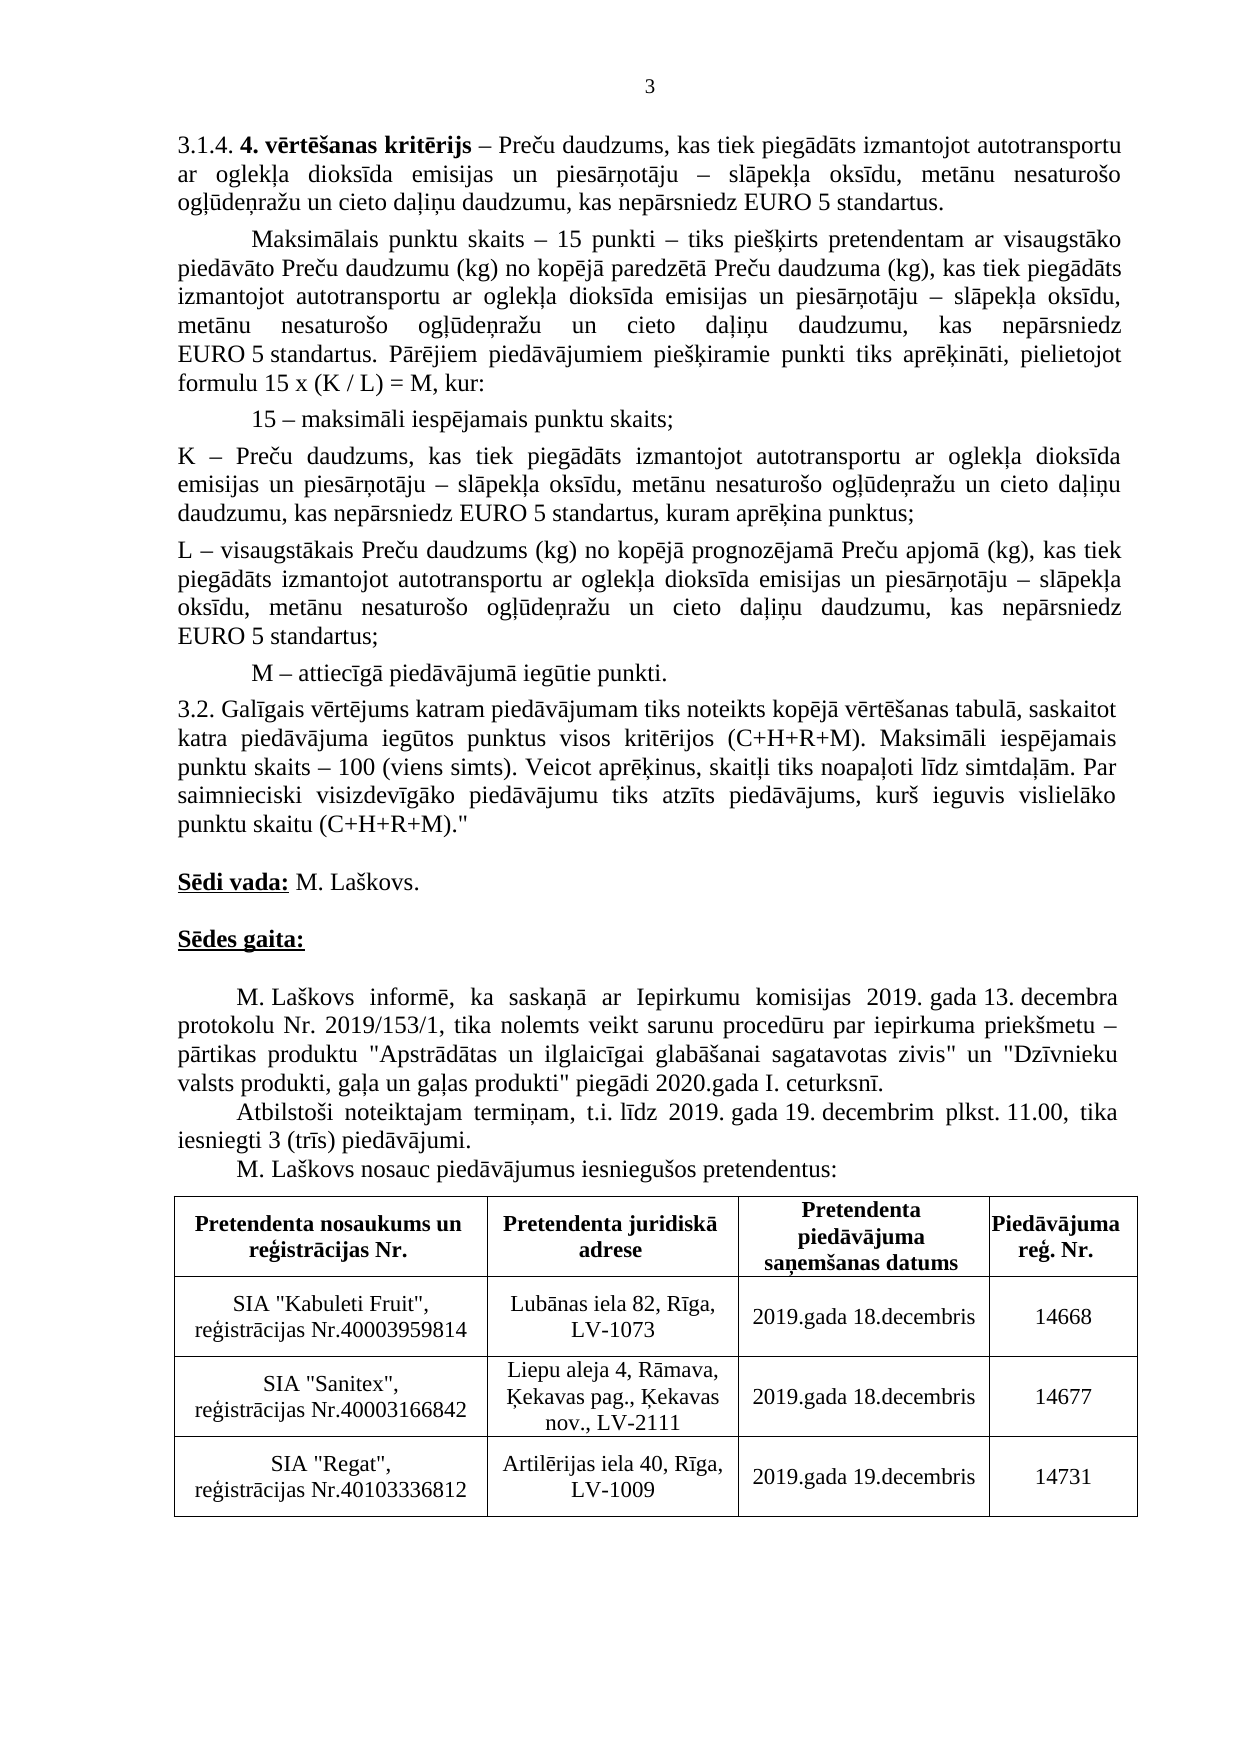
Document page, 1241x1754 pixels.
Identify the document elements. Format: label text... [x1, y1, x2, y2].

table_header Piedāvājuma reģ. Nr. [990, 1197, 1137, 1276]
text Atbilstoši noteiktajam termiņam, t.i. līdz 2019. gada 19. decembrim plkst. 11.00, tika iesniegti 3 (trīs) piedāvājumi. [177, 1097, 1118, 1154]
table_cell Lubānas iela 82, Rīga, LV-1073 [488, 1277, 738, 1356]
table_cell SIA "Kabuleti Fruit", reģistrācijas Nr.40003959814 [175, 1277, 487, 1356]
text K – Preču daudzums, kas tiek piegādāts izmantojot autotransportu ar oglekļa dioksīda emisijas un piesārņotāju – slāpekļa oksīdu, metānu nesaturošo ogļūdeņražu un cieto daļiņu daudzumu, kas nepārsniedz EURO 5 standartus, kuram aprēķina punktus; [177, 441, 1122, 527]
table_cell 14668 [990, 1277, 1137, 1356]
table_cell SIA "Regat", reģistrācijas Nr.40103336812 [175, 1437, 487, 1516]
text 15 – maksimāli iespējamais punktu skaits; [177, 404, 1122, 433]
text 3.1.4. 4. vērtēšanas kritērijs – Preču daudzums, kas tiek piegādāts izmantojot autotransportu ar oglekļa dioksīda emisijas un piesārņotāju – slāpekļa oksīdu, metānu nesaturošo ogļūdeņražu un cieto daļiņu daudzumu, kas nepārsniedz EURO 5 standartus. [177, 130, 1122, 216]
table_cell 2019.gada 19.decembris [739, 1437, 989, 1516]
table_cell Artilērijas iela 40, Rīga, LV-1009 [488, 1437, 738, 1516]
table_cell 14731 [990, 1437, 1137, 1516]
table_header Pretendenta piedāvājuma saņemšanas datums [739, 1197, 989, 1276]
table_cell 2019.gada 18.decembris [739, 1357, 989, 1436]
text L – visaugstākais Preču daudzums (kg) no kopējā prognozējamā Preču apjomā (kg), kas tiek piegādāts izmantojot autotransportu ar oglekļa dioksīda emisijas un piesārņotāju – slāpekļa oksīdu, metānu nesaturošo ogļūdeņražu un cieto daļiņu daudzumu, kas nepārsniedz EURO 5 standartus; [177, 535, 1122, 650]
table_cell Liepu aleja 4, Rāmava, Ķekavas pag., Ķekavas nov., LV-2111 [488, 1357, 738, 1436]
text M. Laškovs nosauc piedāvājumus iesniegušos pretendentus: [177, 1154, 1122, 1183]
text Sēdi vada: M. Laškovs. [177, 867, 1117, 896]
text M. Laškovs informē, ka saskaņā ar Iepirkumu komisijas 2019. gada 13. decembra protokolu Nr. 2019/153/1, tika nolemts veikt sarunu procedūru par iepirkuma priekšmetu – pārtikas produktu "Apstrādātas un ilglaicīgai glabāšanai sagatavotas zivis" un "Dzīvnieku valsts produkti, gaļa un gaļas produkti" piegādi 2020.gada I. ceturksnī. [177, 982, 1118, 1097]
table_header Pretendenta juridiskā adrese [488, 1197, 738, 1276]
text 3.2. Galīgais vērtējums katram piedāvājumam tiks noteikts kopējā vērtēšanas tabulā, saskaitot katra piedāvājuma iegūtos punktus visos kritērijos (C+H+R+M). Maksimāli iespējamais punktu skaits – 100 (viens simts). Veicot aprēķinus, skaitļi tiks noapaļoti līdz simtdaļām. Par saimnieciski visizdevīgāko piedāvājumu tiks atzīts piedāvājums, kurš ieguvis vislielāko punktu skaitu (C+H+R+M)." [177, 694, 1117, 838]
text Sēdes gaita: [177, 924, 1122, 953]
text M – attiecīgā piedāvājumā iegūtie punkti. [177, 658, 1122, 686]
table_header Pretendenta nosaukums un reģistrācijas Nr. [175, 1197, 487, 1276]
table_cell 14677 [990, 1357, 1137, 1436]
table_cell 2019.gada 18.decembris [739, 1277, 989, 1356]
text Maksimālais punktu skaits – 15 punkti – tiks piešķirts pretendentam ar visaugstāko piedāvāto Preču daudzumu (kg) no kopējā paredzētā Preču daudzuma (kg), kas tiek piegādāts izmantojot autotransportu ar oglekļa dioksīda emisijas un piesārņotāju – slāpekļa oksīdu, metānu nesaturošo ogļūdeņražu un cieto daļiņu daudzumu, kas nepārsniedz EURO 5 standartus. Pārējiem piedāvājumiem piešķiramie punkti tiks aprēķināti, pielietojot formulu 15 x (K / L) = M, kur: [177, 224, 1122, 396]
table_cell SIA "Sanitex", reģistrācijas Nr.40003166842 [175, 1357, 487, 1436]
